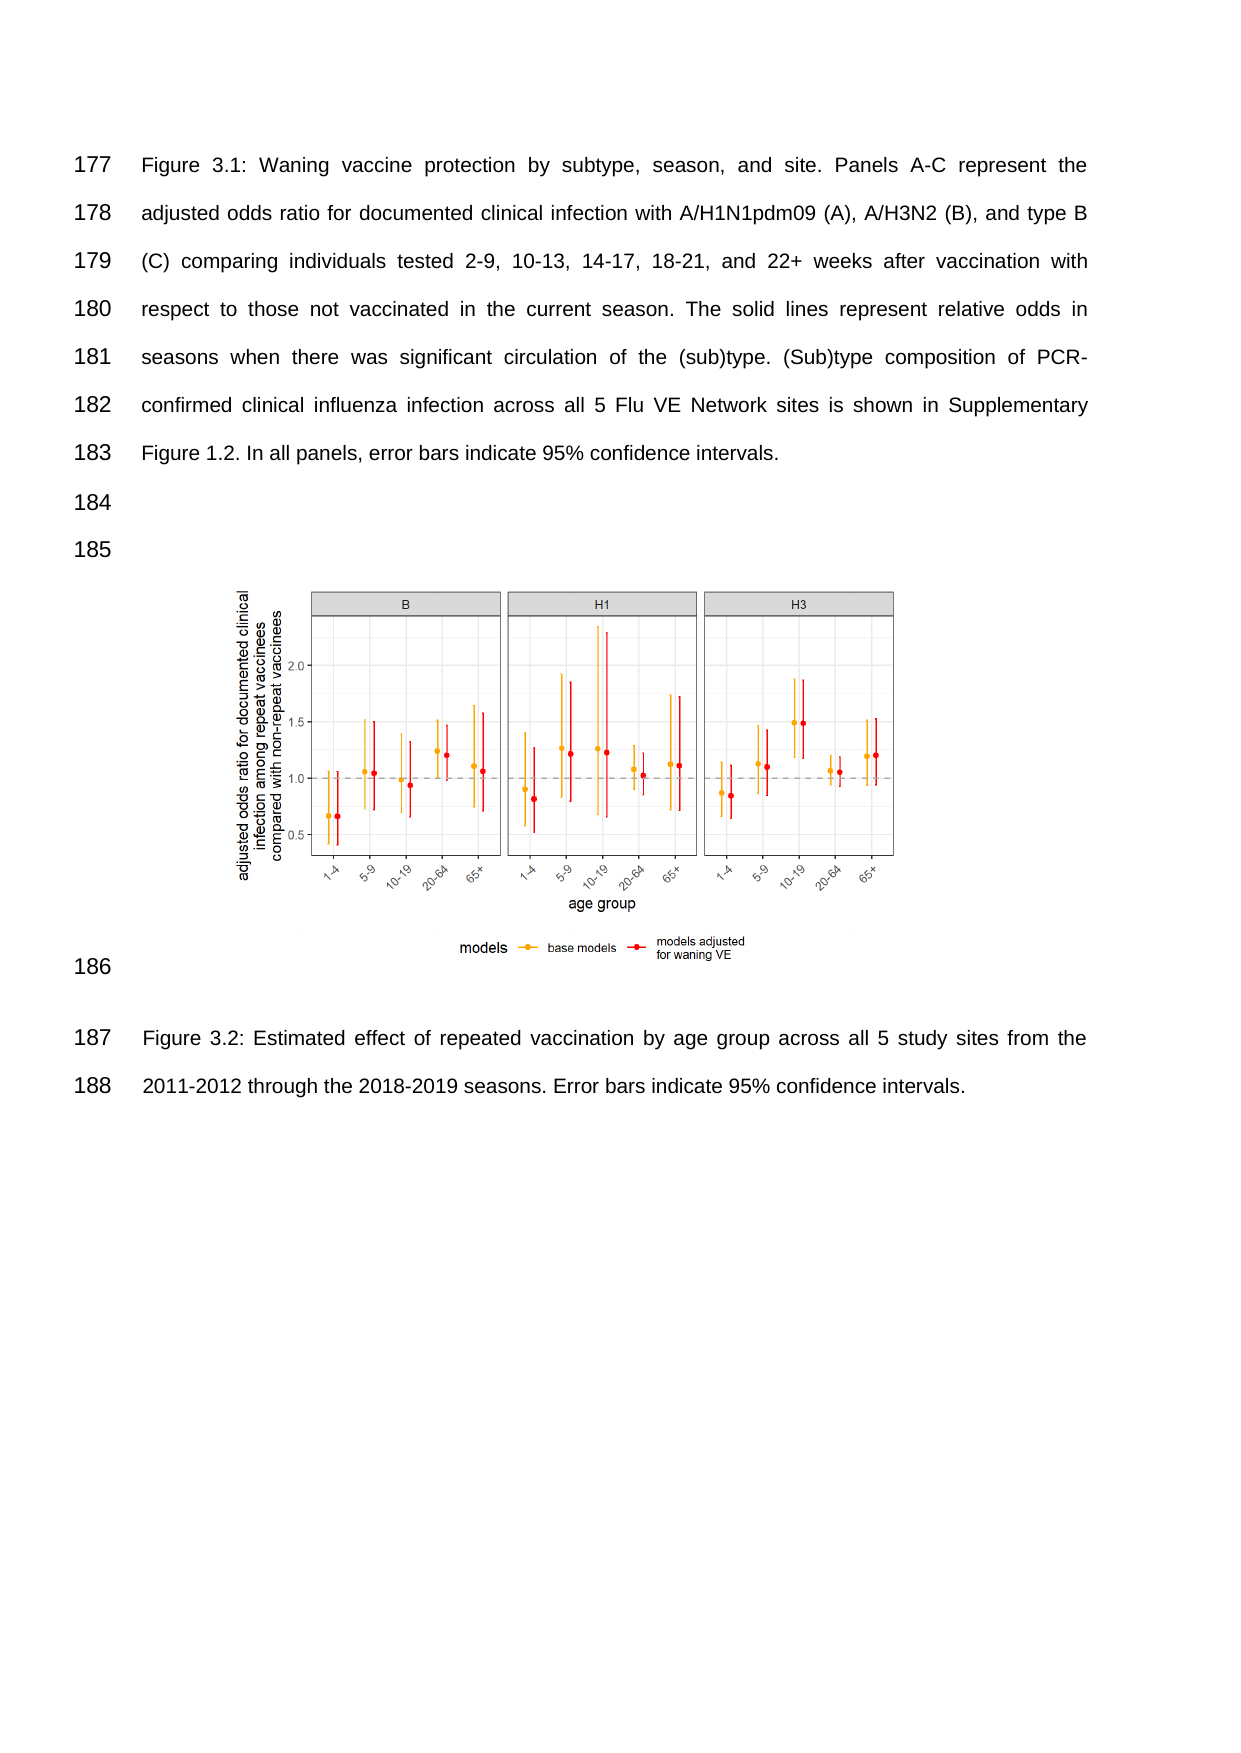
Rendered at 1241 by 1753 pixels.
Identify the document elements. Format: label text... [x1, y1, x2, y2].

text Figure 3.2: Estimated effect of repeated vaccination by age group across all 5 study sites from the 2011-2012 through the 2018-2019 seasons. Error bars indicate 95% confidence intervals. [142, 1026, 1089, 1097]
picture [228, 584, 901, 975]
text Figure 3.1: Waning vaccine protection by subtype, season, and site. Panels A-C represent the adjusted odds ratio for documented clinical infection with A/H1N1pdm09 (A), A/H3N2 (B), and type B (C) comparing individuals tested 2-9, 10-13, 14-17, 18-21, and 22+ weeks after vaccination with respect to those not vaccinated in the current season. The solid lines represent relative odds in seasons when there was significant circulation of the (sub)type. (Sub)type composition of PCR-confirmed clinical influenza infection across all 5 Flu VE Network sites is shown in Supplementary Figure 1.2. In all panels, error bars indicate 95% confidence intervals. [141, 153, 1089, 464]
